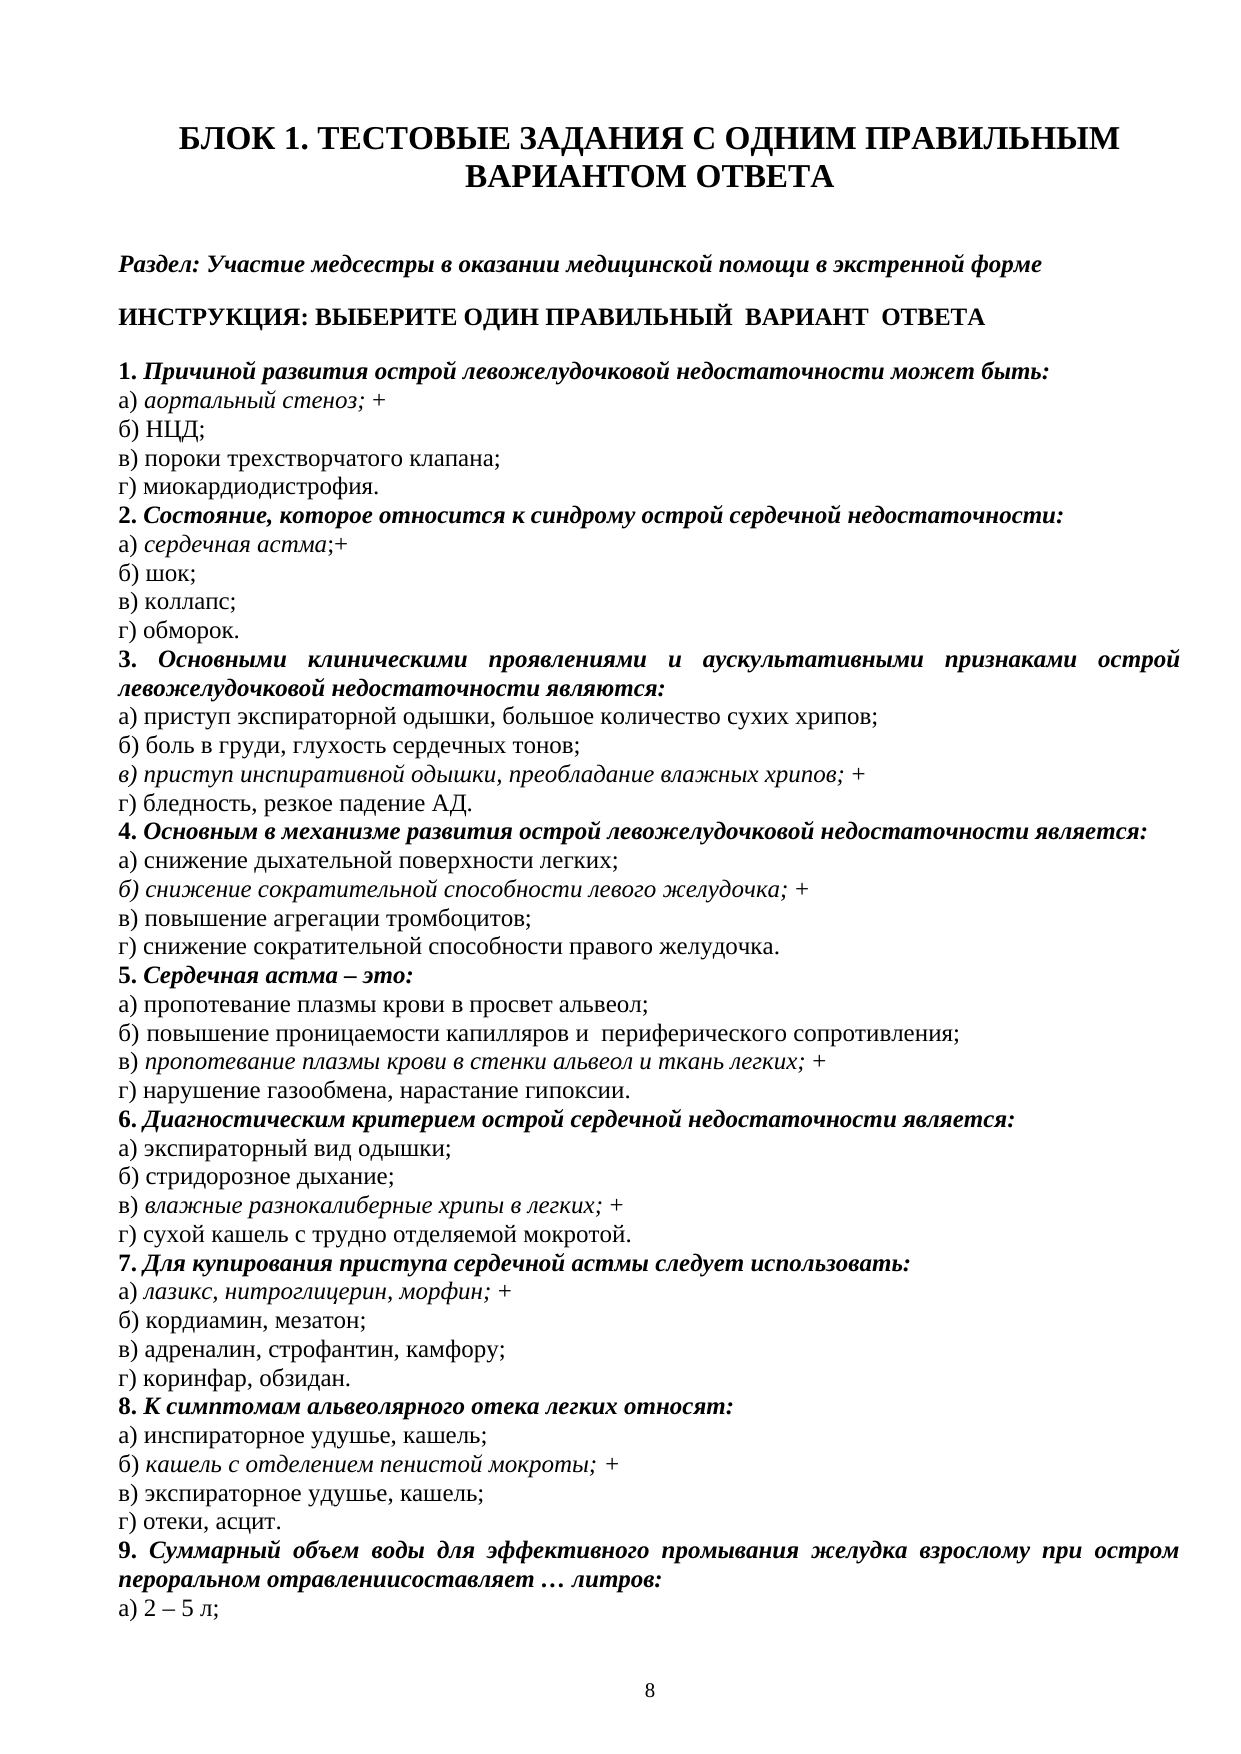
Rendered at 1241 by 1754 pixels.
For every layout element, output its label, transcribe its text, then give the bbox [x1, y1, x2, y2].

text в) пороки трехстворчатого клапана; [118, 443, 1181, 471]
text в) пропотевание плазмы крови в стенки альвеол и ткань легких; + [118, 1046, 1181, 1075]
text а) сердечная астма;+ [118, 529, 1181, 558]
text а) лазикс, нитроглицерин, морфин; + [118, 1276, 1181, 1305]
text а) 2 – 5 л; [118, 1593, 1181, 1621]
text г) отеки, асцит. [118, 1506, 1181, 1535]
text а) аортальный стеноз; + [118, 385, 1181, 414]
text 2. Состояние, которое относится к синдрому острой сердечной недостаточности: [118, 500, 1181, 529]
text б) снижение сократительной способности левого желудочка; + [118, 874, 1181, 903]
text а) снижение дыхательной поверхности легких; [118, 845, 1181, 874]
text г) бледность, резкое падение АД. [118, 788, 1181, 816]
text г) обморок. [118, 615, 1181, 644]
text 1. Причиной развития острой левожелудочковой недостаточности может быть: [118, 356, 1181, 385]
text б) кашель с отделением пенистой мокроты; + [118, 1449, 1181, 1478]
text в) приступ инспиративной одышки, преобладание влажных хрипов; + [118, 759, 1181, 788]
text г) коринфар, обзидан. [118, 1363, 1181, 1391]
text а) экспираторный вид одышки; [118, 1133, 1181, 1161]
text в) повышение агрегации тромбоцитов; [118, 903, 1181, 931]
text б) боль в груди, глухость сердечных тонов; [118, 730, 1181, 759]
text в) адреналин, строфантин, камфору; [118, 1334, 1181, 1363]
text а) приступ экспираторной одышки, большое количество сухих хрипов; [118, 701, 1181, 730]
text в) экспираторное удушье, кашель; [118, 1478, 1181, 1506]
text в) влажные разнокалиберные хрипы в легких; + [118, 1190, 1181, 1219]
text а) инспираторное удушье, кашель; [118, 1420, 1181, 1449]
text 9. Суммарный объем воды для эффективного промывания желудка взрослому при остром пероральном отравлениисоставляет … литров: [118, 1535, 1181, 1593]
text г) миокардиодистрофия. [118, 471, 1181, 500]
text б) стридорозное дыхание; [118, 1161, 1181, 1190]
text 6. Диагностическим критерием острой сердечной недостаточности является: [118, 1104, 1181, 1133]
text б) шок; [118, 558, 1181, 586]
text а) пропотевание плазмы крови в просвет альвеол; [118, 989, 1181, 1018]
text 3. Основными клиническими проявлениями и аускультативными признаками острой левожелудочковой недостаточности являются: [118, 644, 1181, 701]
text г) нарушение газообмена, нарастание гипоксии. [118, 1075, 1181, 1104]
text б) кордиамин, мезатон; [118, 1305, 1181, 1334]
text 4. Основным в механизме развития острой левожелудочковой недостаточности является: [118, 816, 1181, 845]
text 5. Сердечная астма – это: [118, 960, 1181, 989]
text в) коллапс; [118, 586, 1181, 615]
text г) снижение сократительной способности правого желудочка. [118, 931, 1181, 960]
text ИНСТРУКЦИЯ: ВЫБЕРИТЕ ОДИН ПРАВИЛЬНЫЙ ВАРИАНТ ОТВЕТА [118, 302, 1181, 331]
subtitle БЛОК 1. ТЕСТОВЫЕ ЗАДАНИЯ С ОДНИМ ПРАВИЛЬНЫМ ВАРИАНТОМ ОТВЕТА [118, 118, 1181, 195]
text 8. К симптомам альвеолярного отека легких относят: [118, 1391, 1181, 1420]
text б) повышение проницаемости капилляров и периферического сопротивления; [118, 1018, 1181, 1046]
text г) сухой кашель с трудно отделяемой мокротой. [118, 1219, 1181, 1248]
text Раздел: Участие медсестры в оказании медицинской помощи в экстренной форме [118, 249, 1181, 277]
text б) НЦД; [118, 414, 1181, 443]
text 7. Для купирования приступа сердечной астмы следует использовать: [118, 1248, 1181, 1276]
